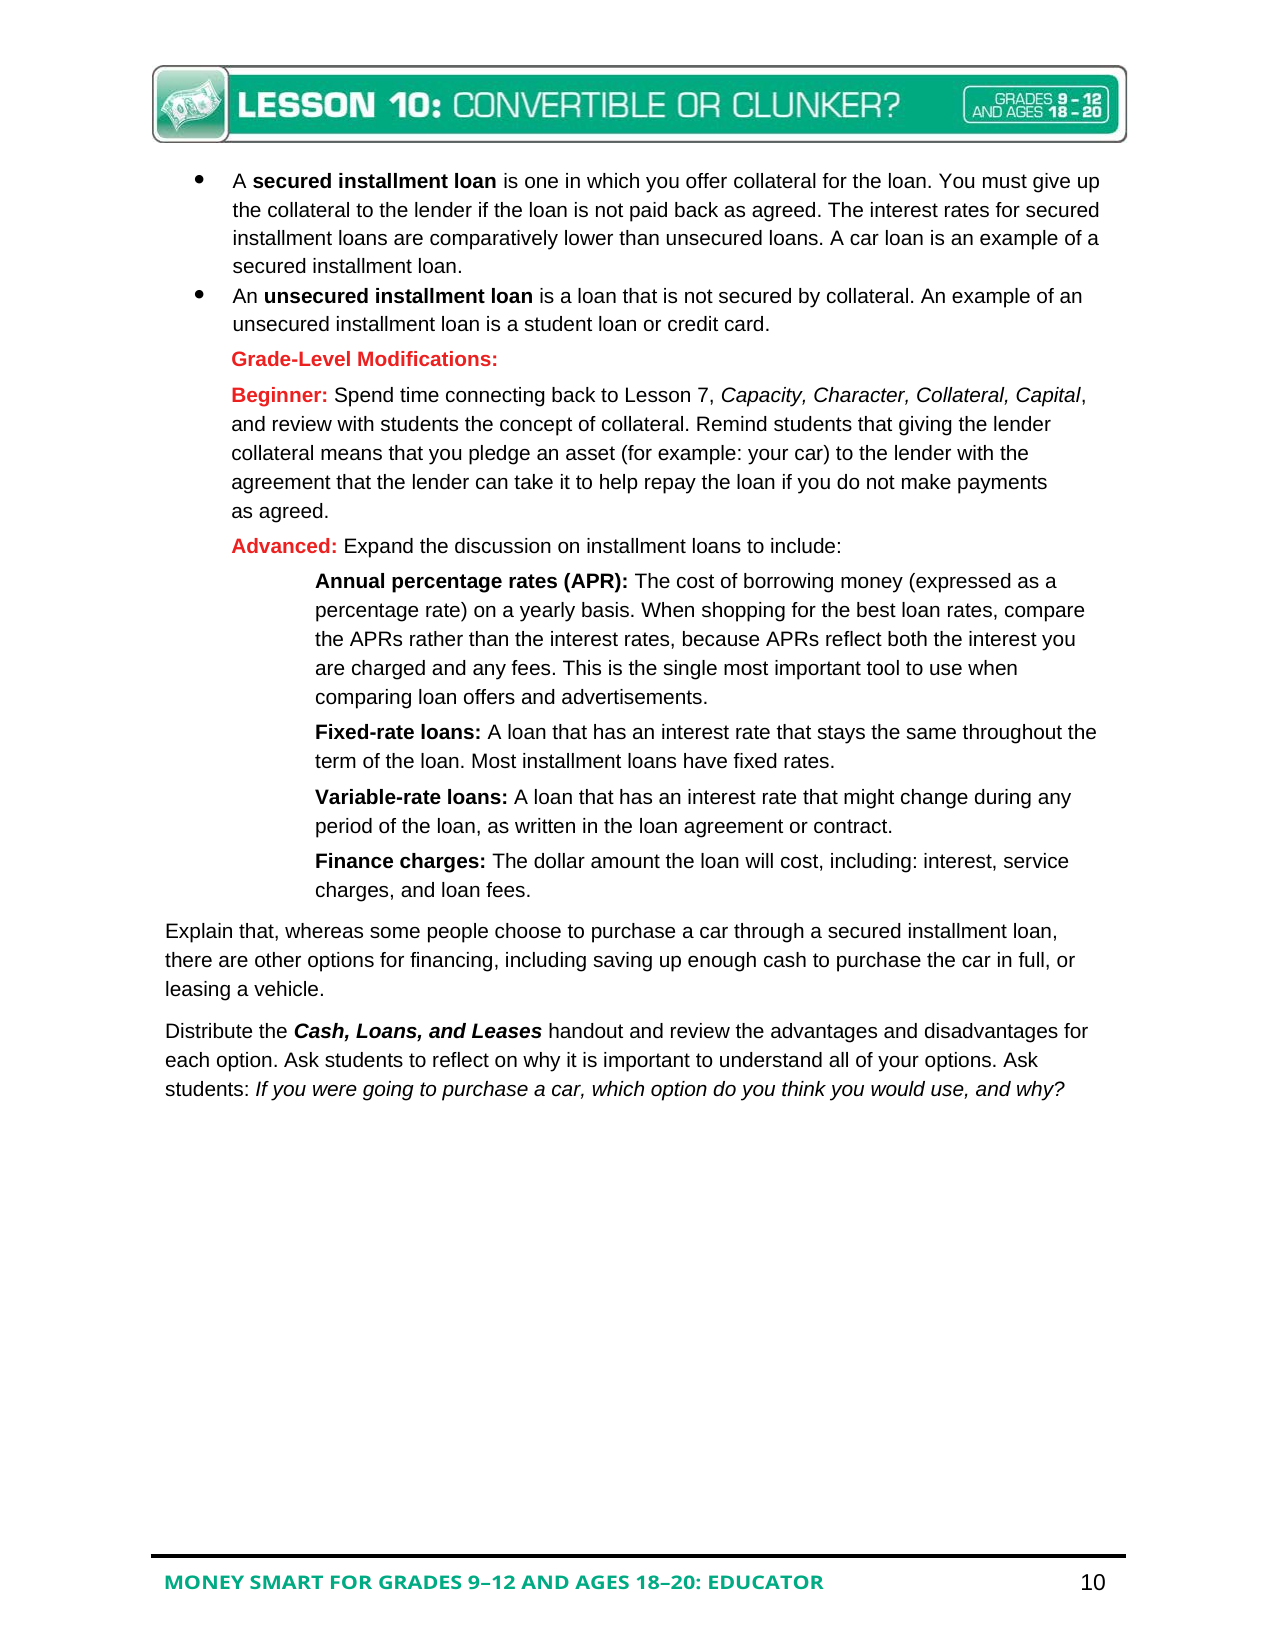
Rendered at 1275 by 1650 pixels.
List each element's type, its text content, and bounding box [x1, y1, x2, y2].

text Finance charges: The dollar amount the loan will cost, including: interest, service charges, and loan fees. [315, 849, 1089, 902]
text Advanced: Expand the discussion on installment loans to include: [231, 534, 1089, 558]
picture [152, 65, 1128, 143]
text Variable-rate loans: A loan that has an interest rate that might change during any period of the loan, as written in the loan agreement or contract. [315, 784, 1074, 837]
list A secured installment loan is one in which you offer collateral for the loan. You must give up the collateral to the lender if the loan is not paid back as agreed. The interest rates for secured installment loans are comparatively lower than unsecured loans. A car loan is an example of a secured installment loan. [195, 169, 1101, 278]
text Explain that, whereas some people choose to purchase a car through a secured installment loan, there are other options for financing, including saving up enough cash to purchase the car in full, or leasing a vehicle. [165, 919, 1089, 1001]
text Fixed-rate loans: A loan that has an interest rate that stays the same throughout the term of the loan. Most installment loans have fixed rates. [315, 720, 1110, 773]
subtitle Grade-Level Modifications: [231, 347, 1089, 371]
text Distribute the Cash, Loans, and Leases handout and review the advantages and disadvantages for each option. Ask students to reflect on why it is important to understand all of your options. Ask students: If you were going to purchase a car, which option do you think you would use, and why? [165, 1019, 1091, 1101]
list An unsecured installment loan is a loan that is not secured by collateral. An example of an unsecured installment loan is a student loan or credit card. [195, 284, 1083, 336]
text as agreed. [231, 498, 1089, 522]
text Annual percentage rates (APR): The cost of borrowing money (expressed as a percentage rate) on a yearly basis. When shopping for the best loan rates, compare the APRs rather than the interest rates, because APRs reflect both the interest you are charged and any fees. This is the single most important tool to use when comparing loan offers and advertisements. [315, 569, 1088, 709]
text Beginner: Spend time connecting back to Lesson 7, Capacity, Character, Collateral, Capital, and review with students the concept of collateral. Remind students that giving the lender collateral means that you pledge an asset (for example: your car) to the lender with the agreement that the lender can take it to help repay the loan if you do not make payments [231, 383, 1089, 493]
